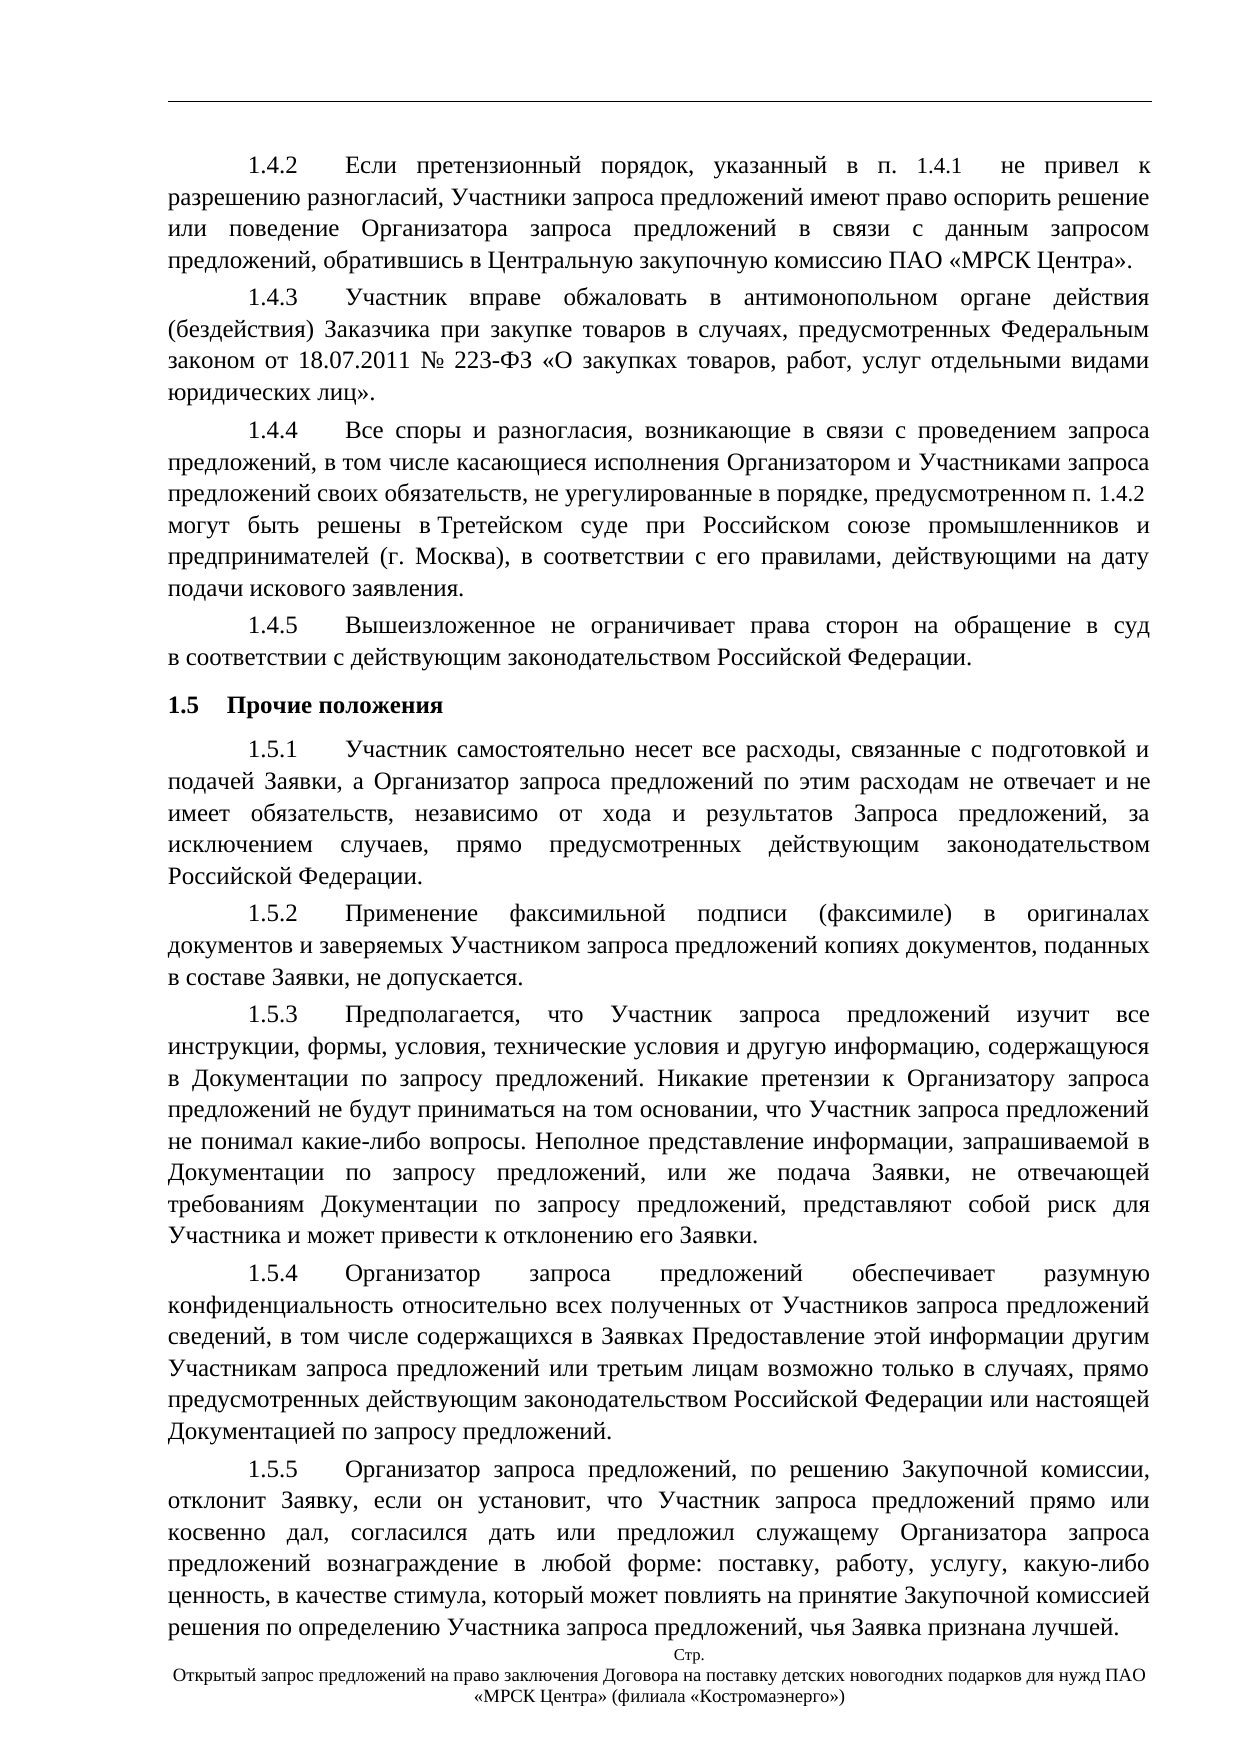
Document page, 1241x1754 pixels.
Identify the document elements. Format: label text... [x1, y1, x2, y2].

list Организатор запроса предложений обеспечивает разумную конфиденциальность относительно всех полученных от Участников запроса предложений сведений, в том числе содержащихся в Заявках Предоставление этой информации другим Участникам запроса предложений или третьим лицам возможно только в случаях, прямо предусмотренных действующим законодательством Российской Федерации или настоящей Документацией по запросу предложений. [168, 1258, 1150, 1445]
list Участник самостоятельно несет все расходы, связанные с подготовкой и подачей Заявки, а Организатор запроса предложений по этим расходам не отвечает и не имеет обязательств, независимо от хода и результатов Запроса предложений, за исключением случаев, прямо предусмотренных действующим законодательством Российской Федерации. [168, 734, 1150, 889]
list Вышеизложенное не ограничивает права сторон на обращение в суд в соответствии с действующим законодательством Российской Федерации. [168, 611, 1150, 671]
list Предполагается, что Участник запроса предложений изучит все инструкции, формы, условия, технические условия и другую информацию, содержащуюся в Документации по запросу предложений. Никакие претензии к Организатору запроса предложений не будут приниматься на том основании, что Участник запроса предложений не понимал какие-либо вопросы. Неполное представление информации, запрашиваемой в Документации по запросу предложений, или же подача Заявки, не отвечающей требованиям Документации по запросу предложений, представляют собой риск для Участника и может привести к отклонению его Заявки. [168, 999, 1150, 1249]
subtitle Прочие положения [168, 690, 1152, 719]
list Участник вправе обжаловать в антимонопольном органе действия (бездействия) Заказчика при закупке товаров в случаях, предусмотренных Федеральным законом от 18.07.2011 № 223-ФЗ «О закупках товаров, работ, услуг отдельными видами юридических лиц». [168, 282, 1150, 406]
list Все споры и разногласия, возникающие в связи с проведением запроса предложений, в том числе касающиеся исполнения Организатором и Участниками запроса предложений своих обязательств, не урегулированные в порядке, предусмотренном п. 1.4.2 могут быть решены в Третейском суде при Российском союзе промышленников и предпринимателей (г. Москва), в соответствии с его правилами, действующими на дату подачи искового заявления. [168, 415, 1150, 602]
list Применение факсимильной подписи (факсимиле) в оригиналах документов и заверяемых Участником запроса предложений копиях документов, поданных в составе Заявки, не допускается. [168, 898, 1150, 990]
list Если претензионный порядок, указанный в п. 1.4.1 не привел к разрешению разногласий, Участники запроса предложений имеют право оспорить решение или поведение Организатора запроса предложений в связи с данным запросом предложений, обратившись в Центральную закупочную комиссию ПАО «МРСК Центра». [168, 150, 1150, 273]
list Организатор запроса предложений, по решению Закупочной комиссии, отклонит Заявку, если он установит, что Участник запроса предложений прямо или косвенно дал, согласился дать или предложил служащему Организатора запроса предложений вознаграждение в любой форме: поставку, работу, услугу, какую-либо ценность, в качестве стимула, который может повлиять на принятие Закупочной комиссией решения по определению Участника запроса предложений, чья Заявка признана лучшей. [168, 1454, 1150, 1640]
